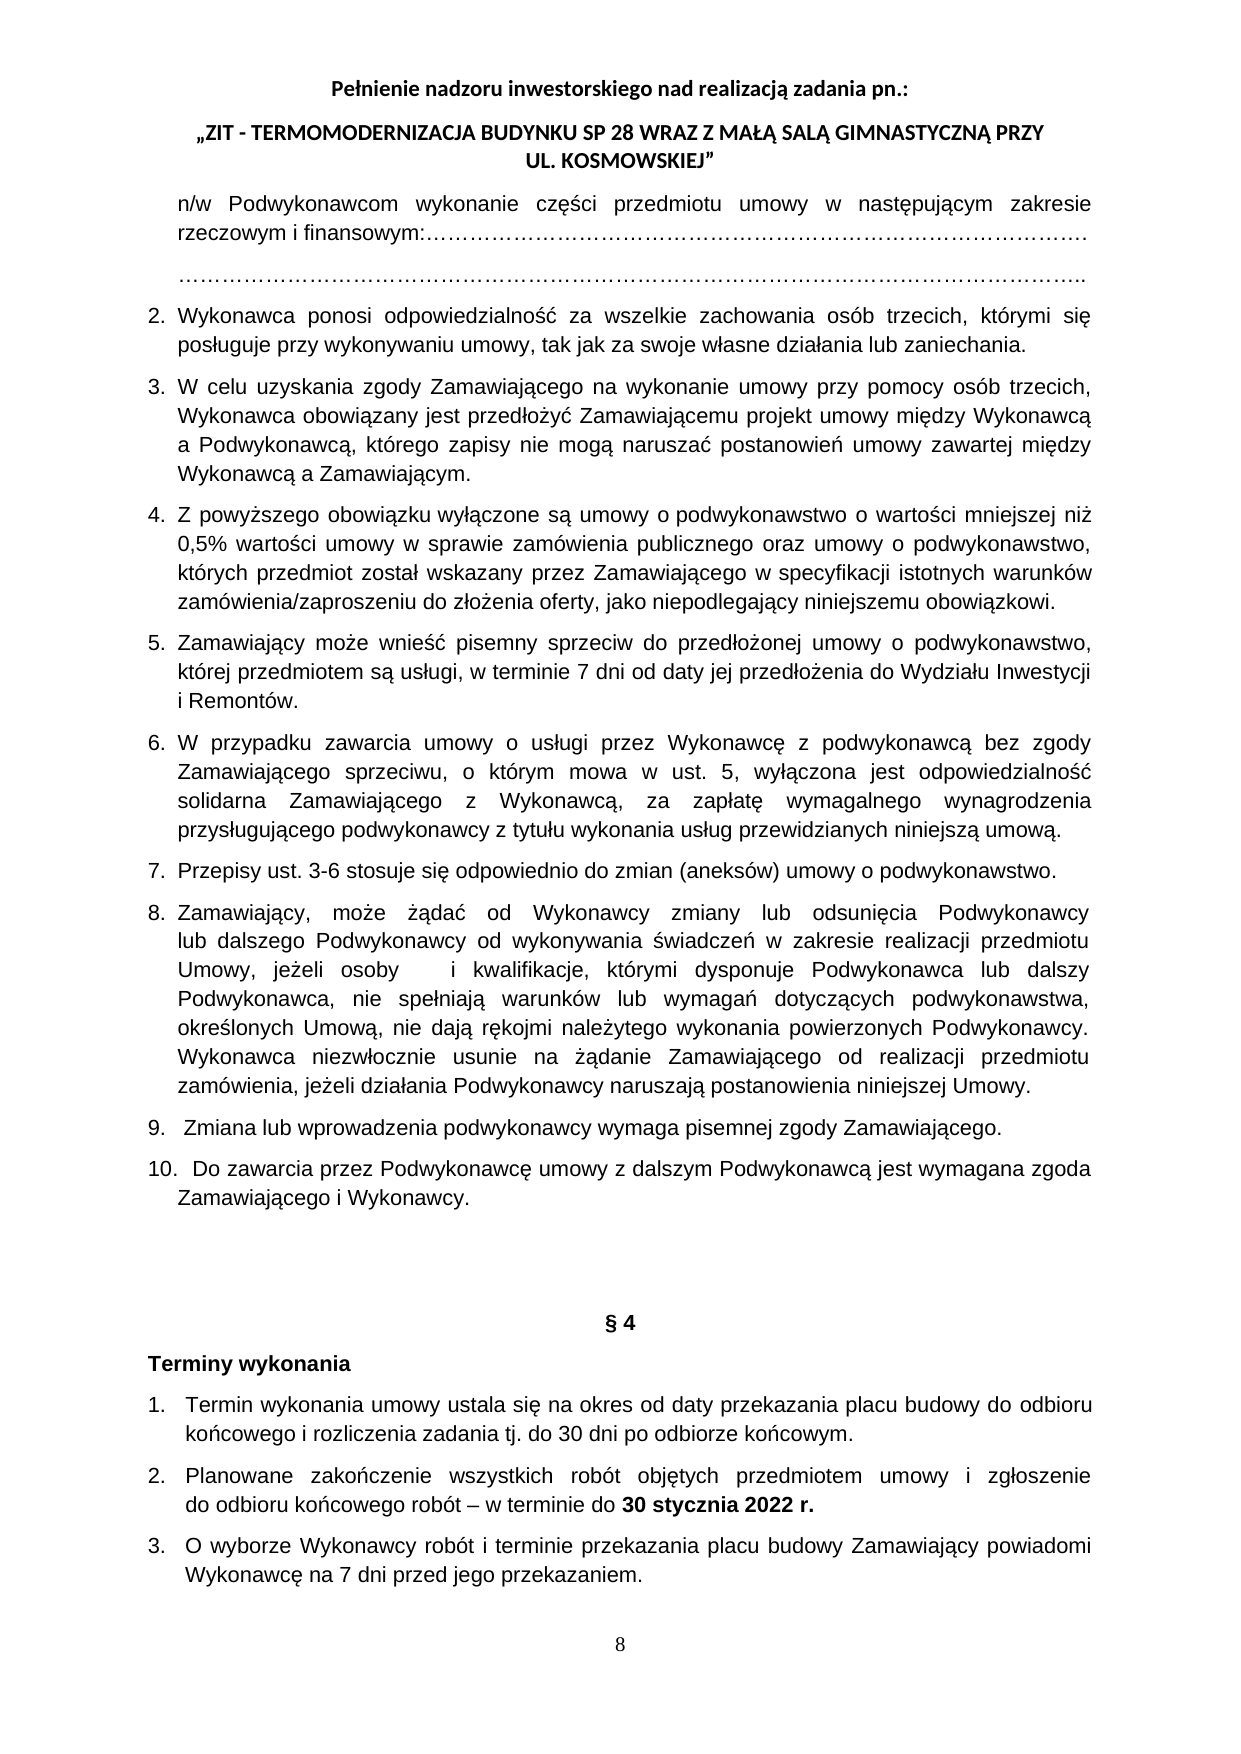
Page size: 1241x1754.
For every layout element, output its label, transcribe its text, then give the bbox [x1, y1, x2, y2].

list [148, 191, 1092, 245]
list Zmiana lub wprowadzenia podwykonawcy wymaga pisemnej zgody Zamawiającego. [148, 1114, 1092, 1140]
list O wyborze Wykonawcy robót i terminie przekazania placu budowy Zamawiający powiadomi Wykonawcę na 7 dni przed jego przekazaniem. [148, 1533, 1092, 1587]
list Zamawiający, może żądać od Wykonawcy zmiany lub odsunięcia Podwykonawcy lub dalszego Podwykonawcy od wykonywania świadczeń w zakresie realizacji przedmiotu Umowy, jeżeli osoby i kwalifikacje, którymi dysponuje Podwykonawca lub dalszy Podwykonawca, nie spełniają warunków lub wymagań dotyczących podwykonawstwa, określonych Umową, nie dają rękojmi należytego wykonania powierzonych Podwykonawcy. Wykonawca niezwłocznie usunie na żądanie Zamawiającego od realizacji przedmiotu zamówienia, jeżeli działania Podwykonawcy naruszają postanowienia niniejszej Umowy. [148, 899, 1090, 1098]
list Zamawiający może wnieść pisemny sprzeciw do przedłożonej umowy o podwykonawstwo, której przedmiotem są usługi, w terminie 7 dni od daty jej przedłożenia do Wydziału Inwestycji i Remontów. [148, 630, 1092, 713]
list Wykonawca ponosi odpowiedzialność za wszelkie zachowania osób trzecich, którymi się posługuje przy wykonywaniu umowy, tak jak za swoje własne działania lub zaniechania. [148, 303, 1092, 357]
text § 4 [148, 1309, 1092, 1334]
list Z powyższego obowiązku wyłączone są umowy o podwykonawstwo o wartości mniejszej niż 0,5% wartości umowy w sprawie zamówienia publicznego oraz umowy o podwykonawstwo, których przedmiot został wskazany przez Zamawiającego w specyfikacji istotnych warunków zamówienia/zaproszeniu do złożenia oferty, jako niepodlegający niniejszemu obowiązkowi. [148, 502, 1092, 614]
list Planowane zakończenie wszystkich robót objętych przedmiotem umowy i zgłoszenie do odbioru końcowego robót – w terminie do 30 stycznia 2022 r. [148, 1463, 1092, 1517]
list Do zawarcia przez Podwykonawcę umowy z dalszym Podwykonawcą jest wymagana zgoda Zamawiającego i Wykonawcy. [148, 1156, 1092, 1210]
list Przepisy ust. 3-6 stosuje się odpowiednio do zmian (aneksów) umowy o podwykonawstwo. [148, 858, 1092, 883]
list W celu uzyskania zgody Zamawiającego na wykonanie umowy przy pomocy osób trzecich, Wykonawca obowiązany jest przedłożyć Zamawiającemu projekt umowy między Wykonawcą a Podwykonawcą, którego zapisy nie mogą naruszać postanowień umowy zawartej między Wykonawcą a Zamawiającym. [148, 373, 1092, 486]
text …………………………………………………………………………………………………………….. [177, 262, 1092, 287]
list Termin wykonania umowy ustala się na okres od daty przekazania placu budowy do odbioru końcowego i rozliczenia zadania tj. do 30 dni po odbiorze końcowym. [148, 1392, 1092, 1446]
list W przypadku zawarcia umowy o usługi przez Wykonawcę z podwykonawcą bez zgody Zamawiającego sprzeciwu, o którym mowa w ust. 5, wyłączona jest odpowiedzialność solidarna Zamawiającego z Wykonawcą, za zapłatę wymagalnego wynagrodzenia przysługującego podwykonawcy z tytułu wykonania usług przewidzianych niniejszą umową. [148, 729, 1092, 842]
text Terminy wykonania [148, 1351, 1092, 1376]
